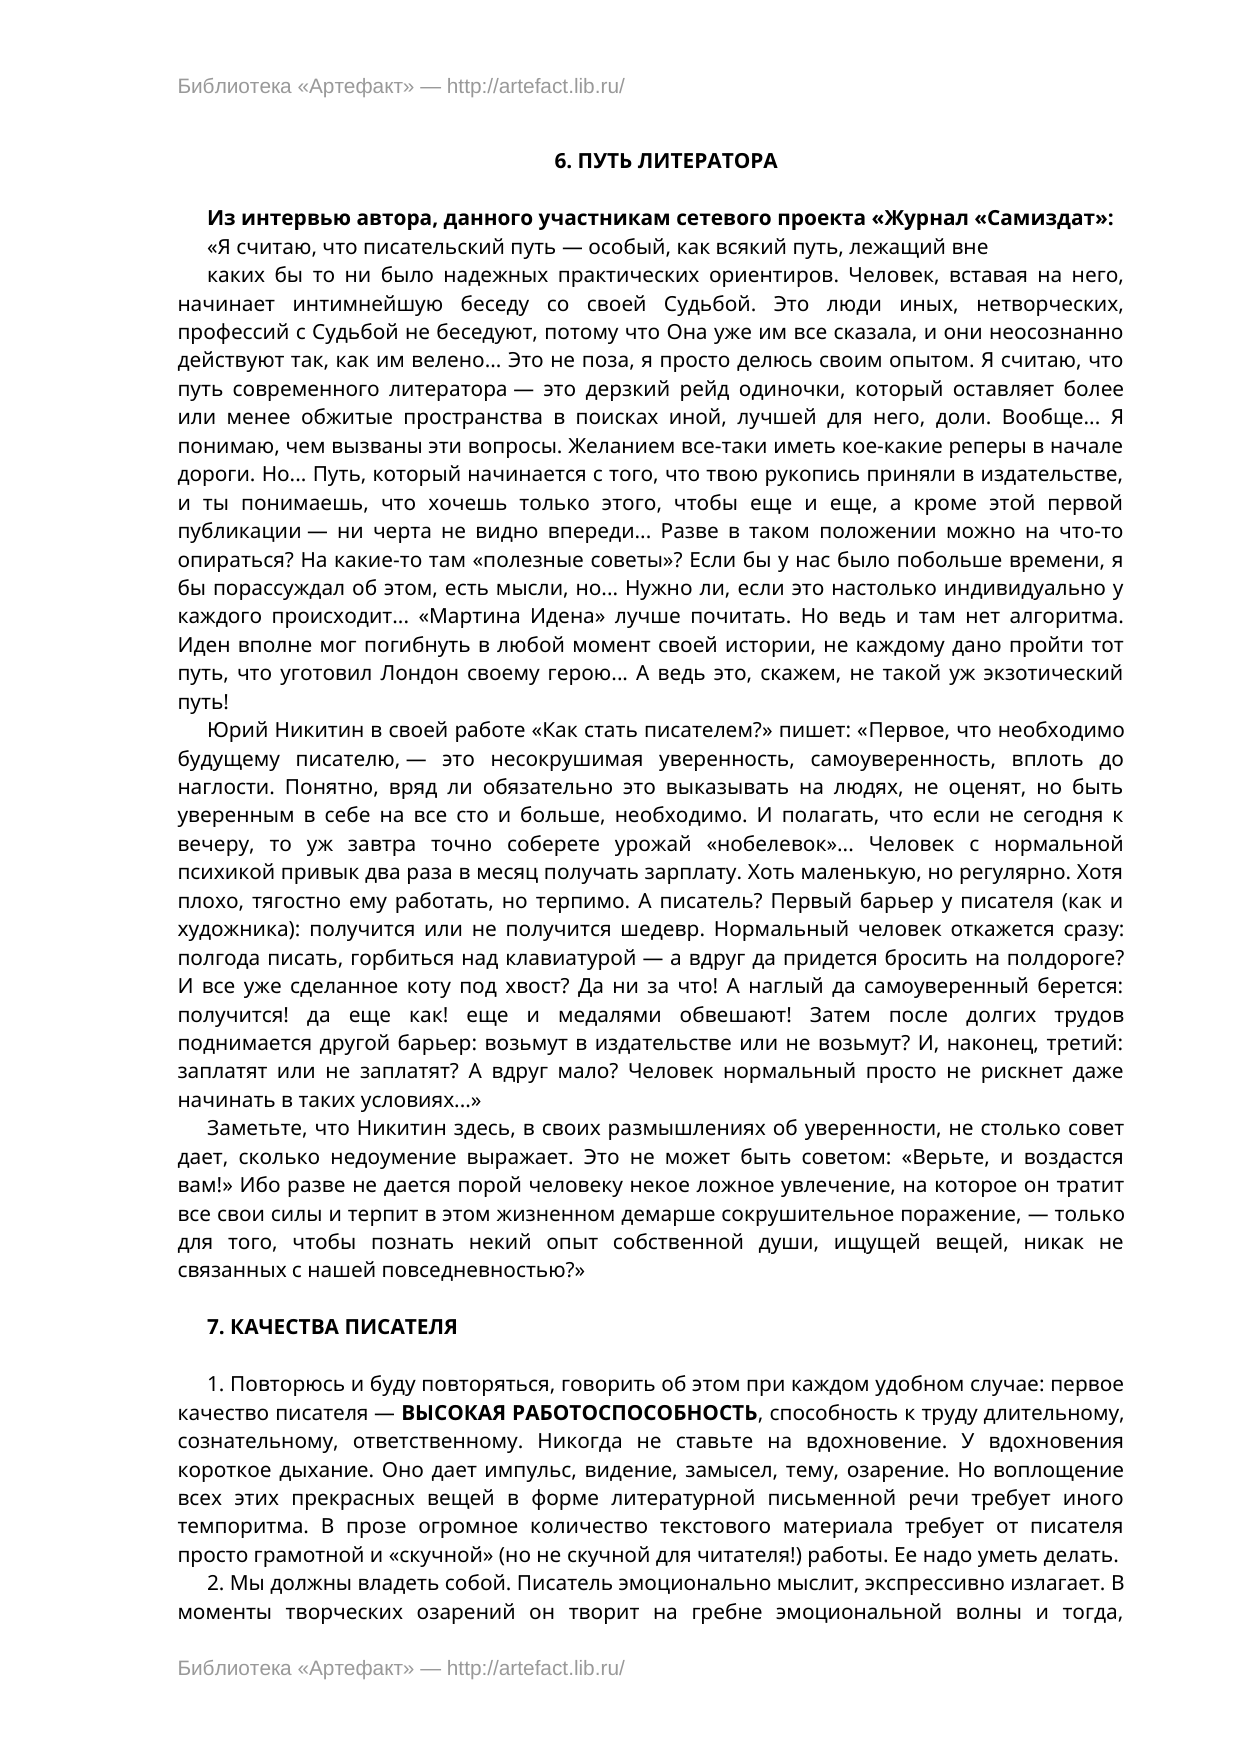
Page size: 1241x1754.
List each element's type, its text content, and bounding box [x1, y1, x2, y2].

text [177, 1568, 1125, 1625]
text Заметьте, что Никитин здесь, в своих размышлениях об уверенности, не столько совет дает, сколько недоумение выражает. Это не может быть советом: «Верьте, и воздастся вам!» Ибо разве не дается порой человеку некое ложное увлечение, на которое он тратит все свои силы и терпит в этом жизненном демарше сокрушительное поражение, — только для того, чтобы познать некий опыт собственной души, ищущей вещей, никак не связанных с нашей повседневностью?» [177, 1113, 1125, 1284]
text «Я считаю, что писательский путь — особый, как всякий путь, лежащий вне [177, 232, 1125, 260]
text каких бы то ни было надежных практических ориентиров. Человек, вставая на него, начинает интимнейшую беседу со своей Судьбой. Это люди иных, нетворческих, профессий с Судьбой не беседуют, потому что Она уже им все сказала, и они неосознанно действуют так, как им велено... Это не поза, я просто делюсь своим опытом. Я считаю, что путь современного литератора — это дерзкий рейд одиночки, который оставляет более или менее обжитые пространства в поисках иной, лучшей для него, доли. Вообще... Я понимаю, чем вызваны эти вопросы. Желанием все-таки иметь кое-какие реперы в начале дороги. Но... Путь, который начинается с того, что твою рукопись приняли в издательстве, и ты понимаешь, что хочешь только этого, чтобы еще и еще, а кроме этой первой публикации — ни черта не видно впереди... Разве в таком положении можно на что-то опираться? На какие-то там «полезные советы»? Если бы у нас было побольше времени, я бы порассуждал об этом, есть мысли, но... Нужно ли, если это настолько индивидуально у каждого происходит... «Мартина Идена» лучше почитать. Но ведь и там нет алгоритма. Иден вполне мог погибнуть в любой момент своей истории, не каждому дано пройти тот путь, что уготовил Лондон своему герою... А ведь это, скажем, не такой уж экзотический путь! [177, 260, 1125, 715]
text 7. КАЧЕСТВА ПИСАТЕЛЯ [177, 1312, 1125, 1341]
text Юрий Никитин в своей работе «Как стать писателем?» пишет: «Первое, что необходимо будущему писателю, — это несокрушимая уверенность, самоуверенность, вплоть до наглости. Понятно, вряд ли обязательно это выказывать на людях, не оценят, но быть уверенным в себе на все сто и больше, необходимо. И полагать, что если не сегодня к вечеру, то уж завтра точно соберете урожай «нобелевок»... Человек с нормальной психикой привык два раза в месяц получать зарплату. Хоть маленькую, но регулярно. Хотя плохо, тягостно ему работать, но терпимо. А писатель? Первый барьер у писателя (как и художника): получится или не получится шедевр. Нормальный человек откажется сразу: полгода писать, горбиться над клавиатурой — а вдруг да придется бросить на полдороге? И все уже сделанное коту под хвост? Да ни за что! А наглый да самоуверенный берется: получится! да еще как! еще и медалями обвешают! Затем после долгих трудов поднимается другой барьер: возьмут в издательстве или не возьмут? И, наконец, третий: заплатят или не заплатят? А вдруг мало? Человек нормальный просто не рискнет даже начинать в таких условиях...» [177, 715, 1125, 1113]
text 6. ПУТЬ ЛИТЕРАТОРА [177, 147, 1125, 175]
text Из интервью автора, данного участникам сетевого проекта «Журнал «Самиздат»: [177, 203, 1125, 232]
text 1. Повторюсь и буду повторяться, говорить об этом при каждом удобном случае: первое качество писателя — ВЫСОКАЯ РАБОТОСПОСОБНОСТЬ, способность к труду длительному, сознательному, ответственному. Никогда не ставьте на вдохновение. У вдохновения короткое дыхание. Оно дает импульс, видение, замысел, тему, озарение. Но воплощение всех этих прекрасных вещей в форме литературной письменной речи требует иного темпоритма. В прозе огромное количество текстового материала требует от писателя просто грамотной и «скучной» (но не скучной для читателя!) работы. Ее надо уметь делать. [177, 1369, 1125, 1568]
